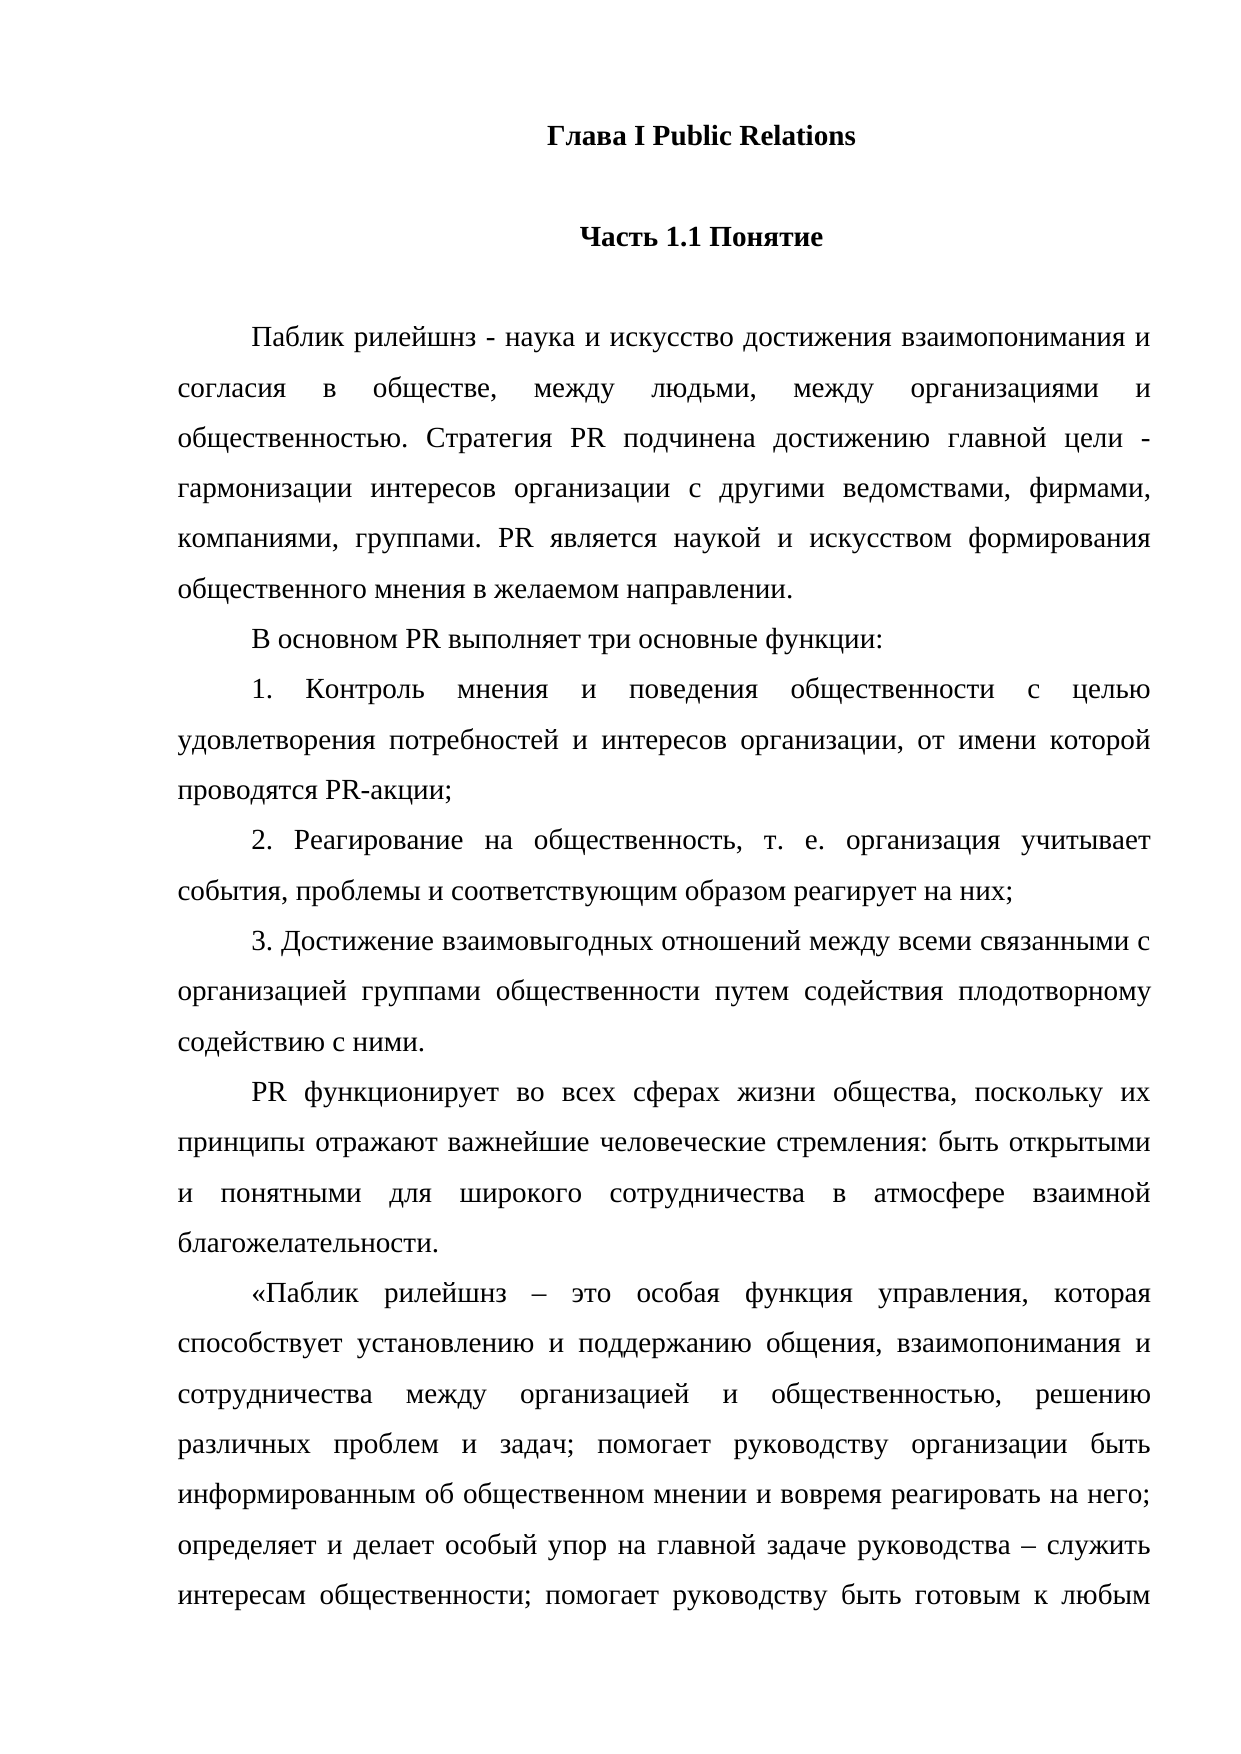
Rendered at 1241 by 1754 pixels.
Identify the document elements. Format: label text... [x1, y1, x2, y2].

text Часть 1.1 Понятие [177, 219, 1152, 252]
text PR функционирует во всех сферах жизни общества, поскольку их принципы отражают важнейшие человеческие стремления: быть открытыми и понятными для широкого сотрудничества в атмосфере взаимной благожелательности. [177, 1074, 1152, 1258]
text Глава I Public Relations [177, 118, 1152, 152]
text 1. Контроль мнения и поведения общественности с целью удовлетворения потребностей и интересов организации, от имени которой проводятся PR-акции; [177, 672, 1152, 806]
text В основном PR выполняет три основные функции: [177, 621, 1152, 655]
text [177, 1275, 1152, 1611]
text 3. Достижение взаимовыгодных отношений между всеми связанными с организацией группами общественности путем содействия плодотворному содействию с ними. [177, 923, 1152, 1057]
text 2. Реагирование на общественность, т. е. организация учитывает события, проблемы и соответствующим образом реагирует на них; [177, 822, 1152, 906]
text Паблик рилейшнз - наука и искусство достижения взаимопонимания и согласия в обществе, между людьми, между организациями и общественностью. Стратегия PR подчинена достижению главной цели - гармонизации интересов организации с другими ведомствами, фирмами, компаниями, группами. PR является наукой и искусством формирования общественного мнения в желаемом направлении. [177, 319, 1152, 604]
